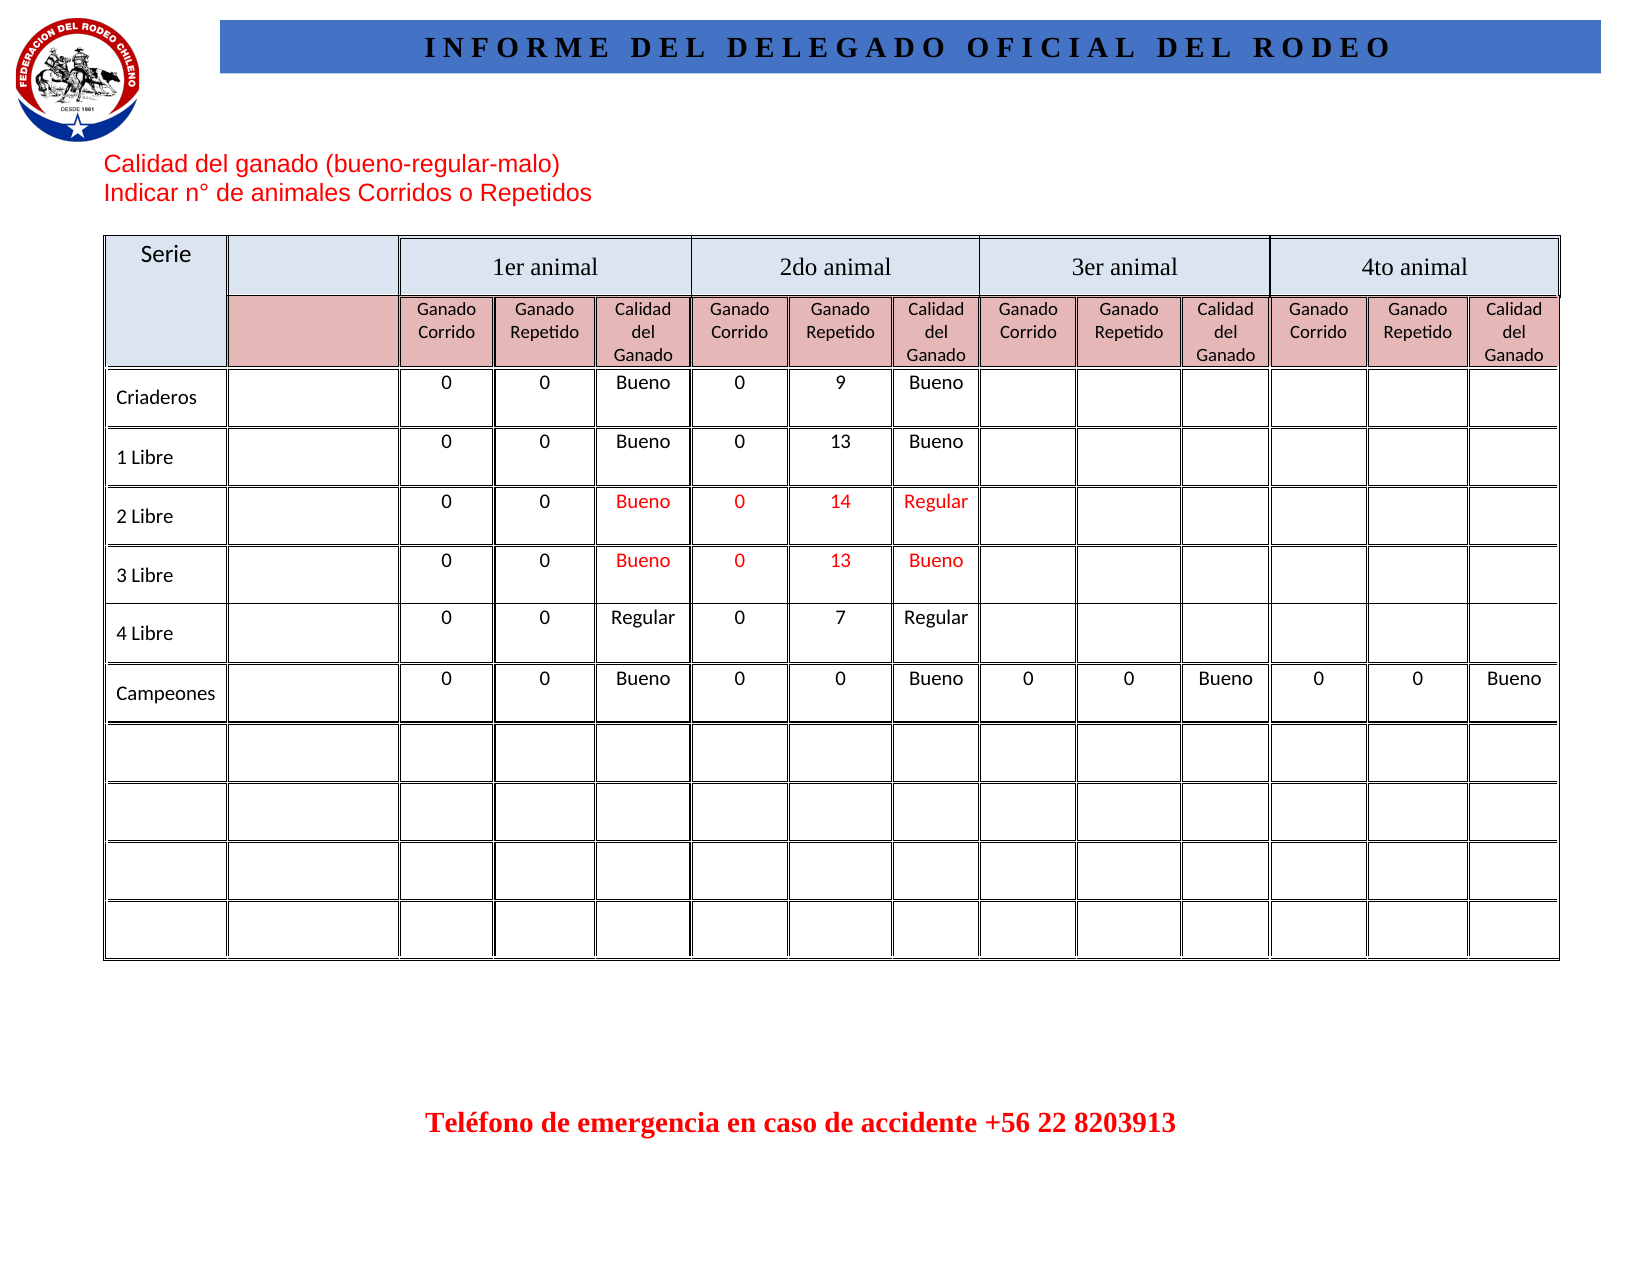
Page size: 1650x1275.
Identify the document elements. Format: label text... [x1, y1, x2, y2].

table_cell Ganado Corrido [1272, 298, 1366, 366]
picture [15, 18, 140, 142]
table_cell [229, 843, 398, 899]
table_cell [981, 843, 1075, 899]
table_cell Bueno [894, 665, 978, 721]
table_cell Calidad del Ganado [894, 298, 978, 366]
table_cell Regular [894, 488, 978, 544]
table_cell 0 [401, 488, 492, 544]
table_cell [1369, 429, 1467, 485]
table_cell 14 [790, 488, 891, 544]
table_cell [597, 784, 689, 840]
table_cell [229, 665, 398, 721]
table_cell [1469, 544, 1559, 603]
table_cell [894, 784, 978, 840]
table_cell Bueno [894, 547, 978, 603]
table_cell 0 [401, 429, 492, 485]
table_cell [1270, 902, 1367, 958]
table_cell 0 [693, 370, 787, 426]
table_cell Bueno [1183, 665, 1268, 721]
table_cell Calidad del Ganado [1470, 295, 1559, 366]
table_cell [1183, 429, 1268, 485]
table_cell [893, 899, 980, 958]
table_cell [1369, 370, 1467, 426]
table_cell [496, 784, 594, 840]
table_cell [693, 784, 787, 840]
table_cell [1272, 784, 1366, 840]
table_cell [981, 370, 1075, 426]
table_cell 0 [496, 665, 594, 721]
table_cell Ganado Repetido [1078, 298, 1180, 366]
table_cell 13 [790, 547, 891, 603]
table_cell [1078, 725, 1180, 781]
table_header 4to animal [1271, 239, 1558, 294]
table_cell [1183, 370, 1268, 426]
table_cell Bueno [597, 488, 689, 544]
table_cell 0 [401, 370, 492, 426]
table_cell Calidad del Ganado [597, 298, 689, 366]
table_cell Regular [597, 604, 689, 662]
table_cell [496, 843, 594, 899]
table_cell [1369, 547, 1467, 603]
table_cell [1272, 547, 1366, 603]
table_cell [788, 899, 893, 958]
table_cell [1272, 604, 1366, 662]
table_cell [790, 784, 891, 840]
table_cell [1183, 784, 1268, 840]
table_cell 7 [790, 604, 891, 662]
table_cell [981, 604, 1075, 662]
table_cell 0 [401, 547, 492, 603]
table_cell [494, 902, 595, 958]
table_header Serie [106, 236, 226, 366]
table_cell 0 [693, 429, 787, 485]
table_cell Bueno [597, 429, 689, 485]
table_cell 0 [1272, 665, 1366, 721]
table_cell 0 [401, 604, 492, 662]
table_cell [790, 843, 891, 899]
table_cell [1470, 426, 1559, 485]
table_cell Bueno [894, 370, 978, 426]
table_cell 0 [981, 665, 1075, 721]
table_cell [105, 899, 227, 958]
table_cell Calidad del Ganado [1183, 298, 1268, 366]
table_cell [1469, 899, 1559, 958]
table_cell [595, 902, 691, 958]
table_cell [229, 784, 398, 840]
table_cell [1078, 547, 1180, 603]
table_cell [1272, 429, 1366, 485]
table_cell [980, 899, 1077, 958]
table_cell [1078, 784, 1180, 840]
table_cell [1470, 781, 1559, 840]
table_header 2do animal [692, 239, 979, 294]
table_cell [106, 721, 226, 781]
table_cell Bueno [1469, 662, 1559, 721]
table_cell [1369, 488, 1467, 544]
table_cell [693, 725, 787, 781]
table_cell [981, 488, 1075, 544]
table_cell 0 [1078, 665, 1180, 721]
table_header 3er animal [980, 239, 1269, 294]
table_cell [401, 843, 492, 899]
table_cell [1367, 902, 1468, 958]
table_cell [1183, 843, 1268, 899]
table_cell [229, 547, 398, 603]
table_cell [981, 725, 1075, 781]
table_cell [1183, 547, 1268, 603]
table_cell 9 [790, 370, 891, 426]
table_cell [229, 296, 398, 366]
table_cell [496, 725, 594, 781]
table_cell 0 [693, 665, 787, 721]
table_cell Ganado Corrido [693, 298, 787, 366]
table_cell [1181, 899, 1270, 958]
table_cell [894, 725, 978, 781]
table_cell Bueno [597, 370, 689, 426]
table_cell [229, 370, 398, 426]
table_cell [401, 725, 492, 781]
table_cell [1369, 784, 1467, 840]
table_cell 0 [496, 604, 594, 662]
table_cell [1470, 603, 1559, 662]
table_cell [1078, 843, 1180, 899]
table_cell Ganado Corrido [401, 298, 492, 366]
table_cell 0 [1369, 665, 1467, 721]
table_cell [1369, 725, 1467, 781]
table_cell [106, 840, 226, 899]
table_cell [1183, 488, 1268, 544]
table_cell 0 [693, 604, 787, 662]
table_cell 0 [401, 665, 492, 721]
table_cell [1078, 604, 1180, 662]
table_cell [1369, 843, 1467, 899]
table_cell [1469, 366, 1559, 426]
table_cell [981, 784, 1075, 840]
table_cell 4 Libre [106, 604, 226, 662]
table_cell 0 [790, 665, 891, 721]
table_cell 0 [496, 429, 594, 485]
table_cell 2 Libre [106, 485, 226, 544]
table_cell [229, 429, 398, 485]
table_cell [1272, 488, 1366, 544]
table_cell [1369, 604, 1467, 662]
table_cell [1077, 902, 1181, 958]
table_cell [1078, 488, 1180, 544]
table_cell [1272, 725, 1366, 781]
table_cell [1470, 485, 1559, 544]
table_header [229, 236, 398, 294]
table_cell [401, 784, 492, 840]
table_cell [229, 725, 398, 781]
table_cell Ganado Repetido [1369, 298, 1467, 366]
table_cell Ganado Repetido [496, 298, 594, 366]
table_cell Ganado Corrido [981, 298, 1075, 366]
text Indicar n° de animales Corridos o Repetidos [103, 178, 1536, 207]
table_cell Campeones [105, 662, 227, 721]
table_cell [1183, 604, 1268, 662]
table_cell [229, 604, 398, 662]
table_cell Bueno [597, 547, 689, 603]
table_header 1er animal [401, 239, 691, 294]
table_cell [981, 547, 1075, 603]
table_cell 0 [496, 370, 594, 426]
table_cell 0 [693, 547, 787, 603]
table_cell [106, 781, 226, 840]
table_cell [790, 725, 891, 781]
table_cell [1272, 370, 1366, 426]
table_cell [1078, 429, 1180, 485]
table_cell 3 Libre [105, 544, 227, 603]
table_cell Criaderos [105, 366, 227, 426]
table_cell [229, 488, 398, 544]
table_cell 0 [496, 488, 594, 544]
table_cell [1272, 843, 1366, 899]
table_cell [1470, 721, 1559, 781]
table_cell [894, 843, 978, 899]
table_cell Ganado Repetido [790, 298, 891, 366]
table_cell [1078, 370, 1180, 426]
table_cell Bueno [894, 429, 978, 485]
table_cell [693, 843, 787, 899]
table_cell Bueno [597, 665, 689, 721]
table_cell [981, 429, 1075, 485]
table_cell [597, 725, 689, 781]
list Calidad del ganado (bueno-regular-malo) [103, 149, 1536, 178]
table_cell [691, 902, 788, 958]
table_cell [1470, 840, 1559, 899]
table_cell Regular [894, 604, 978, 662]
table_cell 1 Libre [106, 426, 226, 485]
table_cell [1183, 725, 1268, 781]
table_cell [399, 899, 494, 958]
table_cell 0 [693, 488, 787, 544]
table_cell 13 [790, 429, 891, 485]
table_cell [227, 902, 399, 958]
table_cell 0 [496, 547, 594, 603]
table_cell [597, 843, 689, 899]
